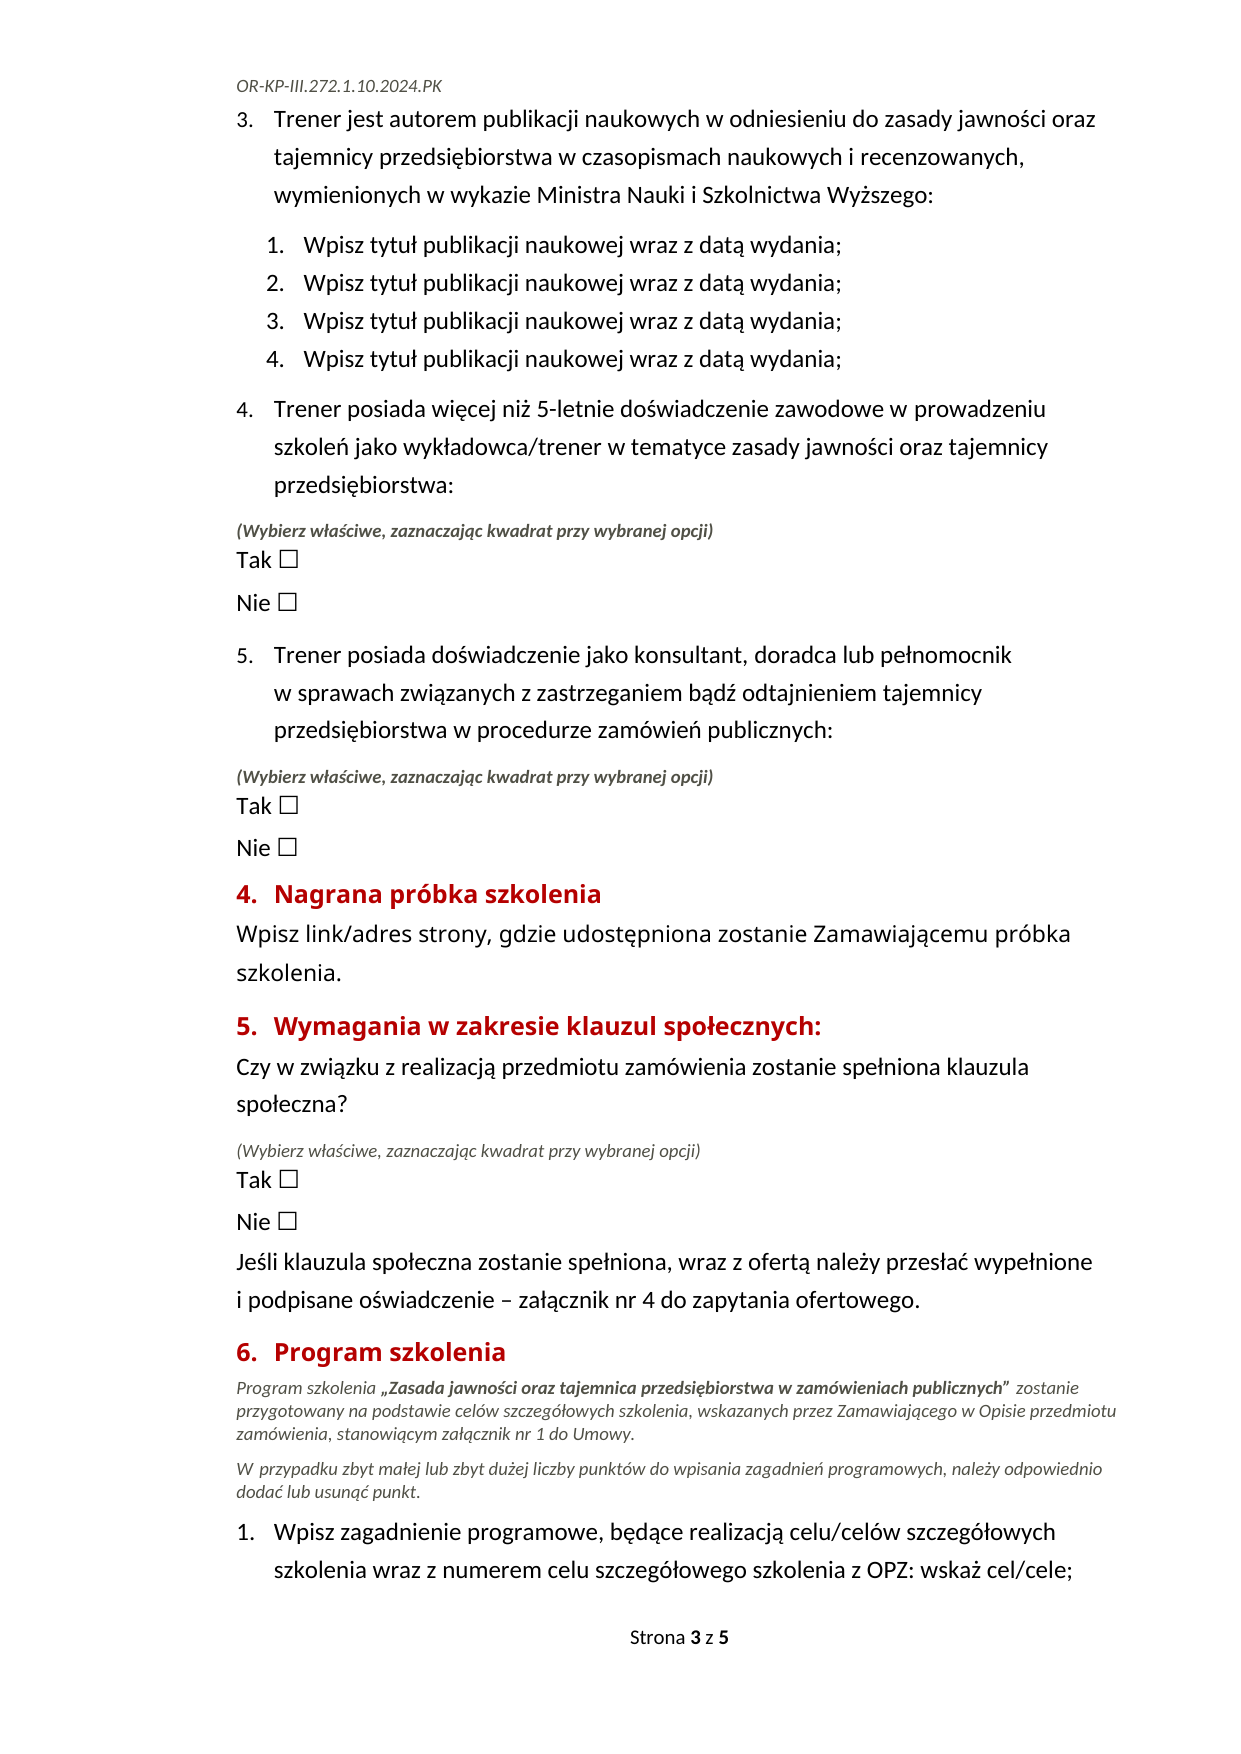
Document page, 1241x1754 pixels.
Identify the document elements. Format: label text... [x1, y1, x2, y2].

subtitle Program szkolenia [236, 1334, 1122, 1368]
list Trener posiada doświadczenie jako konsultant, doradca lub pełnomocnik w sprawach związanych z zastrzeganiem bądź odtajnieniem tajemnicy przedsiębiorstwa w procedurze zamówień publicznych: [236, 639, 1122, 745]
list Trener posiada więcej niż 5-letnie doświadczenie zawodowe w prowadzeniu szkoleń jako wykładowca/trener w tematyce zasady jawności oraz tajemnicy przedsiębiorstwa: [236, 393, 1122, 499]
text (Wybierz właściwe, zaznaczając kwadrat przy wybranej opcji) [236, 765, 1122, 788]
text Nie [236, 584, 1122, 618]
text Czy w związku z realizacją przedmiotu zamówienia zostanie spełniona klauzula społeczna? [236, 1051, 1122, 1119]
text W przypadku zbyt małej lub zbyt dużej liczby punktów do wpisania zagadnień programowych, należy odpowiednio dodać lub usunąć punkt. [236, 1458, 1122, 1503]
text Tak [236, 1162, 1122, 1196]
text (Wybierz właściwe, zaznaczając kwadrat przy wybranej opcji) [236, 519, 1122, 542]
text Tak [236, 788, 1122, 822]
text Program szkolenia „Zasada jawności oraz tajemnica przedsiębiorstwa w zamówieniach publicznych” zostanie przygotowany na podstawie celów szczegółowych szkolenia, wskazanych przez Zamawiającego w Opisie przedmiotu zamówienia, stanowiącym załącznik nr 1 do Umowy. [236, 1376, 1122, 1445]
text Nie [236, 1204, 1122, 1238]
text Jeśli klauzula społeczna zostanie spełniona, wraz z ofertą należy przesłać wypełnione i podpisane oświadczenie – załącznik nr 4 do zapytania ofertowego. [236, 1246, 1122, 1314]
text Tak [236, 542, 1122, 576]
subtitle Nagrana próbka szkolenia [236, 876, 1122, 910]
text Nie [236, 830, 1122, 864]
list Trener jest autorem publikacji naukowych w odniesieniu do zasady jawności oraz tajemnicy przedsiębiorstwa w czasopismach naukowych i recenzowanych, wymienionych w wykazie Ministra Nauki i Szkolnictwa Wyższego: [236, 103, 1122, 209]
text (Wybierz właściwe, zaznaczając kwadrat przy wybranej opcji) [236, 1139, 1122, 1162]
subtitle Wymagania w zakresie klauzul społecznych: [236, 1008, 1122, 1042]
